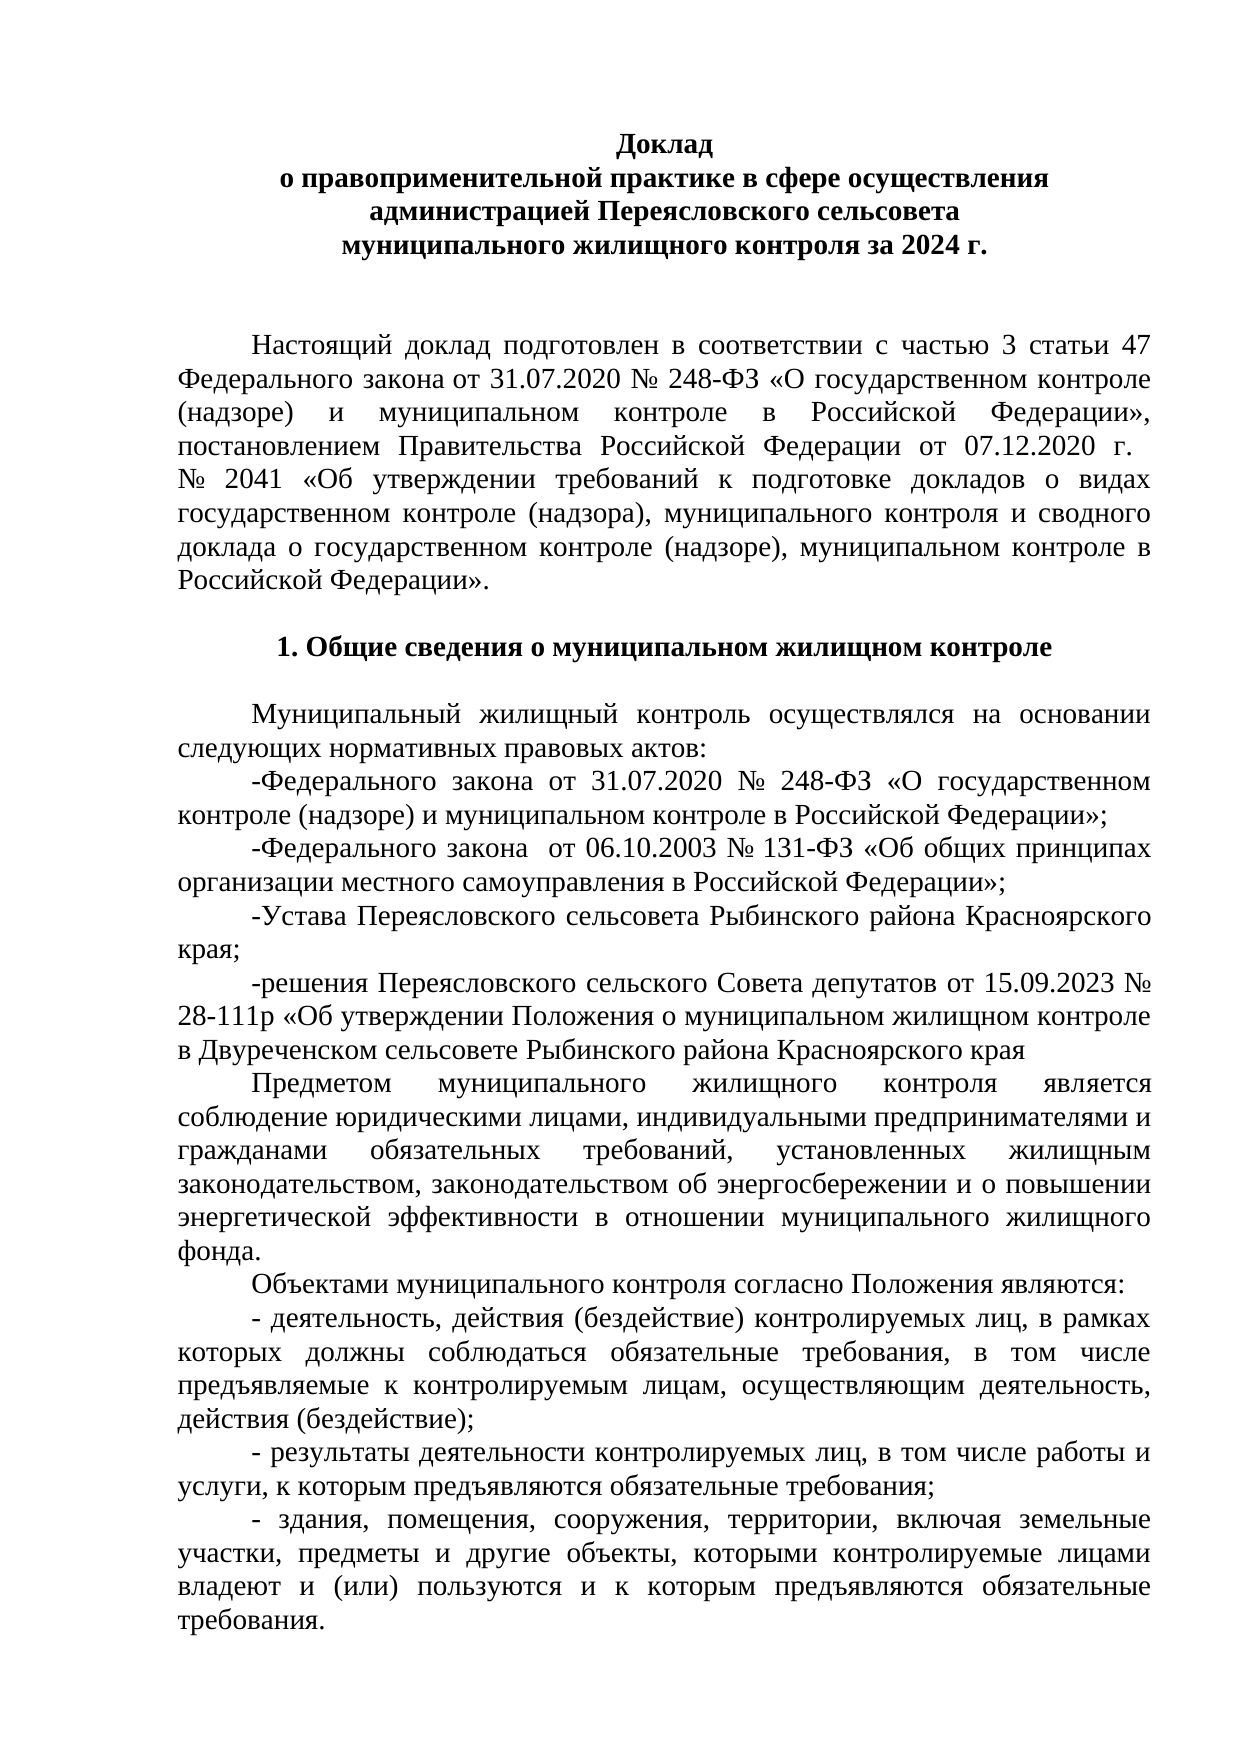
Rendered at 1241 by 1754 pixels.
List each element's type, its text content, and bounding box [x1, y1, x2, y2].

text - деятельность, действия (бездействие) контролируемых лиц, в рамках которых должны соблюдаться обязательные требования, в том числе предъявляемые к контролируемым лицам, осуществляющим деятельность, действия (бездействие); [177, 1300, 1152, 1434]
text -Устава Переясловского сельсовета Рыбинского района Красноярского края; [177, 898, 1152, 965]
text Объектами муниципального контроля согласно Положения являются: [177, 1267, 1152, 1300]
text -Федерального закона от 31.07.2020 № 248-ФЗ «О государственном контроле (надзоре) и муниципальном контроле в Российской Федерации»; [177, 763, 1152, 831]
text Доклад [177, 126, 1152, 160]
text муниципального жилищного контроля за 2024 г. [177, 227, 1152, 260]
text 1. Общие сведения о муниципальном жилищном контроле [177, 629, 1152, 663]
text Предметом муниципального жилищного контроля является соблюдение юридическими лицами, индивидуальными предпринимателями и гражданами обязательных требований, установленных жилищным законодательством, законодательством об энергосбережении и о повышении энергетической эффективности в отношении муниципального жилищного фонда. [177, 1065, 1152, 1267]
text -решения Переясловского сельского Совета депутатов от 15.09.2023 № 28-111р «Об утверждении Положения о муниципальном жилищном контроле в Двуреченском сельсовете Рыбинского района Красноярского края [177, 965, 1152, 1065]
text Муниципальный жилищный контроль осуществлялся на основании следующих нормативных правовых актов: [177, 696, 1152, 763]
text - здания, помещения, сооружения, территории, включая земельные участки, предметы и другие объекты, которыми контролируемые лицами владеют и (или) пользуются и к которым предъявляются обязательные требования. [177, 1501, 1152, 1636]
text - результаты деятельности контролируемых лиц, в том числе работы и услуги, к которым предъявляются обязательные требования; [177, 1434, 1152, 1501]
text Настоящий доклад подготовлен в соответствии с частью 3 статьи 47 Федерального закона от 31.07.2020 № 248-ФЗ «О государственном контроле (надзоре) и муниципальном контроле в Российской Федерации», постановлением Правительства Российской Федерации от 07.12.2020 г. № 2041 «Об утверждении требований к подготовке докладов о видах государственном контроле (надзора), муниципального контроля и сводного доклада о государственном контроле (надзоре), муниципальном контроле в Российской Федерации». [177, 327, 1152, 596]
text о правоприменительной практике в сфере осуществления администрацией Переясловского сельсовета [177, 160, 1152, 227]
text -Федерального закона от 06.10.2003 № 131-ФЗ «Об общих принципах организации местного самоуправления в Российской Федерации»; [177, 831, 1152, 898]
